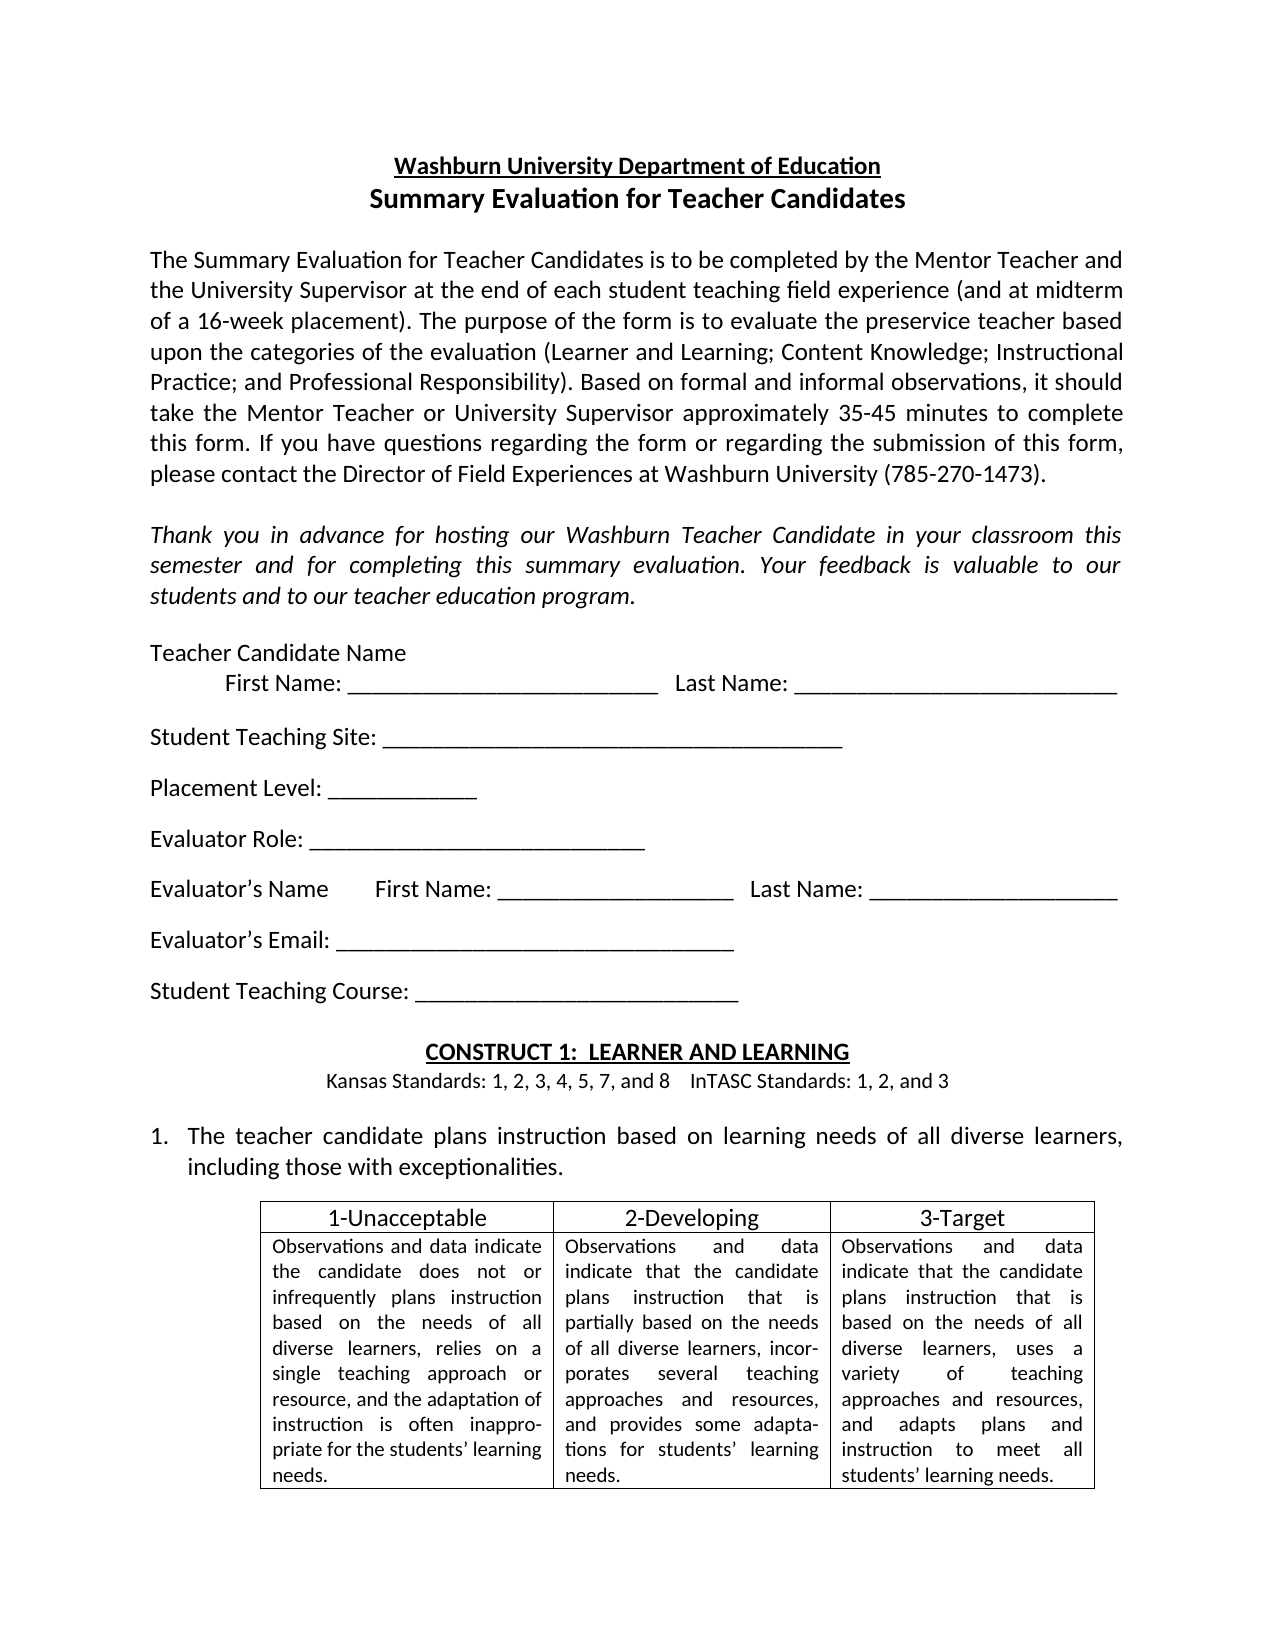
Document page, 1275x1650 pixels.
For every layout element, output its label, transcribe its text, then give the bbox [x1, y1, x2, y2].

text Student Teaching Course: __________________________ [150, 975, 1125, 1006]
table_header 2-Developing [554, 1202, 830, 1232]
text Summary Evaluation for Teacher Candidates [150, 181, 1125, 216]
table_header 1-Unacceptable [261, 1202, 553, 1232]
text The Summary Evaluation for Teacher Candidates is to be completed by the Mentor Teacher and the University Supervisor at the end of each student teaching field experience (and at midterm of a 16-week placement). The purpose of the form is to evaluate the preservice teacher based upon the categories of the evaluation (Learner and Learning; Content Knowledge; Instructional Practice; and Professional Responsibility). Based on formal and informal observations, it should take the Mentor Teacher or University Supervisor approximately 35-45 minutes to complete this form. If you have questions regarding the form or regarding the submission of this form, please contact the Director of Field Experiences at Washburn University (785-270-1473). [150, 244, 1125, 488]
text Evaluator Role: ___________________________ [150, 823, 1125, 853]
text Kansas Standards: 1, 2, 3, 4, 5, 7, and 8 InTASC Standards: 1, 2, and 3 [150, 1067, 1125, 1093]
text CONSTRUCT 1: LEARNER AND LEARNING [150, 1036, 1125, 1067]
text Thank you in advance for hosting our Washburn Teacher Candidate in your classroom this semester and for completing this summary evaluation. Your feedback is valuable to our students and to our teacher education program. [150, 519, 1125, 610]
text First Name: _________________________ Last Name: __________________________ [150, 668, 1125, 698]
text Evaluator’s Name First Name: ___________________ Last Name: ____________________ [150, 873, 1125, 904]
text Teacher Candidate Name [150, 637, 1125, 668]
text Evaluator’s Email: ________________________________ [150, 924, 1125, 955]
table_cell Observations and data indicate that the candidate plans instruction that is partially based on the needs of all diverse learners, incor-porates several teaching approaches and resources, and provides some adapta-tions for students’ learning needs. [554, 1233, 830, 1487]
text Washburn University Department of Education [150, 150, 1125, 181]
table_header 3-Target [831, 1202, 1094, 1232]
text Student Teaching Site: _____________________________________ [150, 721, 1125, 752]
table_cell Observations and data indicate that the candidate plans instruction that is based on the needs of all diverse learners, uses a variety of teaching approaches and resources, and adapts plans and instruction to meet all students’ learning needs. [831, 1233, 1094, 1487]
text Placement Level: ____________ [150, 772, 1125, 802]
list The teacher candidate plans instruction based on learning needs of all diverse learners, including those with exceptionalities. [150, 1120, 1125, 1181]
table_cell Observations and data indicate the candidate does not or infrequently plans instruction based on the needs of all diverse learners, relies on a single teaching approach or resource, and the adaptation of instruction is often inappro-priate for the students’ learning needs. [261, 1233, 553, 1487]
